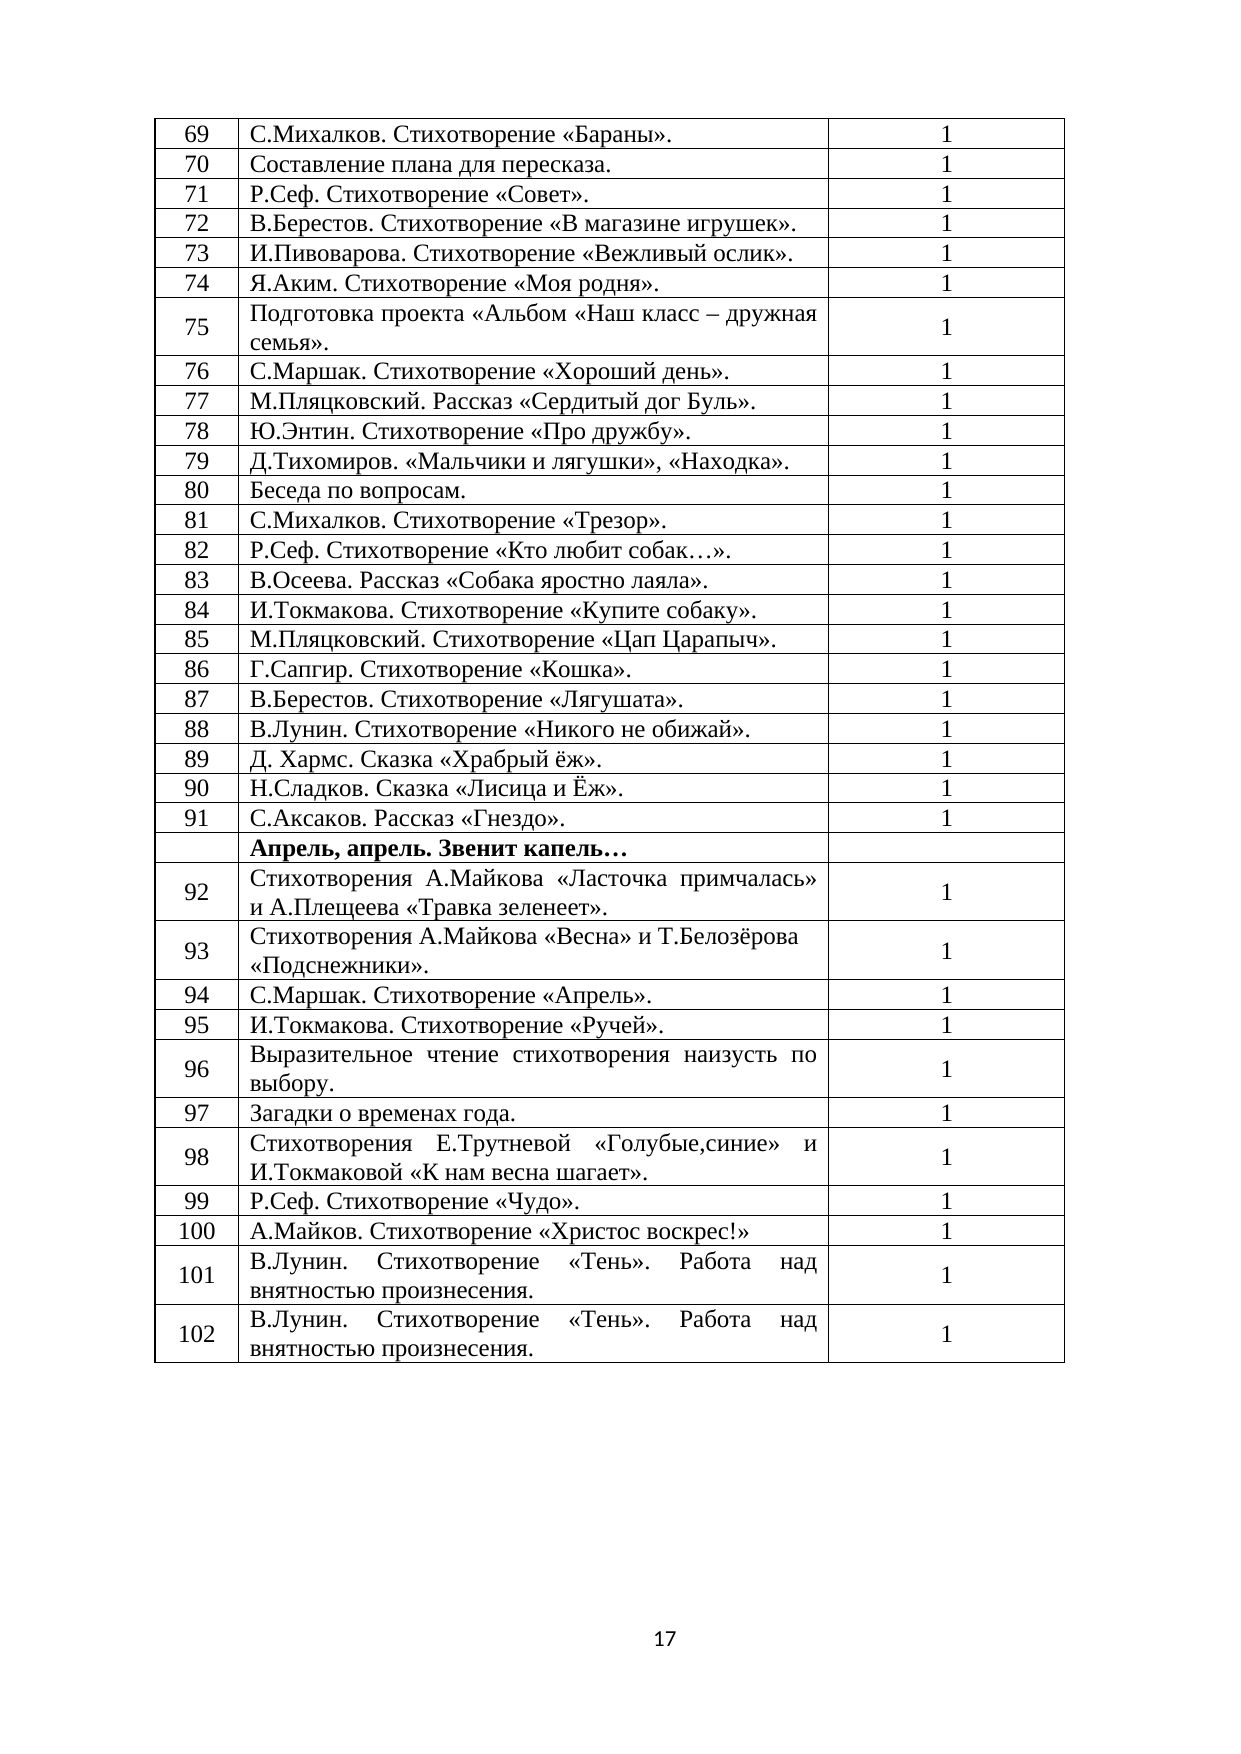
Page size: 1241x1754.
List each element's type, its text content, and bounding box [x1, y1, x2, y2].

table_cell 1 [829, 1216, 1064, 1245]
table_cell 1 [829, 446, 1064, 474]
table_cell С.Маршак. Стихотворение «Хороший день». [239, 356, 828, 385]
table_cell 93 [156, 921, 238, 979]
table_cell В.Лунин. Стихотворение «Никого не обижай». [239, 714, 828, 743]
table_cell 1 [829, 238, 1064, 267]
table_cell 75 [156, 298, 238, 355]
table_cell 1 [829, 386, 1064, 415]
table_cell 1 [829, 535, 1064, 564]
table_cell 81 [156, 505, 238, 534]
table_cell 1 [829, 1246, 1064, 1303]
table_cell 86 [156, 654, 238, 683]
table_cell 98 [156, 1128, 238, 1185]
table_cell В.Лунин. Стихотворение «Тень». Работа над внятностью произнесения. [239, 1305, 828, 1362]
table_cell 102 [156, 1305, 238, 1362]
table_cell 100 [156, 1216, 238, 1245]
table_cell С.Маршак. Стихотворение «Апрель». [239, 980, 828, 1009]
table_cell [829, 833, 1064, 862]
table_cell 77 [156, 386, 238, 415]
table_cell 95 [156, 1010, 238, 1038]
table_cell 1 [829, 565, 1064, 594]
table_cell 1 [829, 356, 1064, 385]
table_cell И.Пивоварова. Стихотворение «Вежливый ослик». [239, 238, 828, 267]
table_cell И.Токмакова. Стихотворение «Купите собаку». [239, 595, 828, 623]
table_cell 79 [156, 446, 238, 474]
table_cell 82 [156, 535, 238, 564]
table_cell Апрель, апрель. Звенит капель… [239, 833, 828, 862]
table_cell 1 [829, 209, 1064, 237]
table_cell 1 [829, 119, 1064, 148]
table_cell 74 [156, 268, 238, 297]
table_cell Р.Сеф. Стихотворение «Совет». [239, 179, 828, 207]
table_cell В.Берестов. Стихотворение «В магазине игрушек». [239, 209, 828, 237]
table_cell М.Пляцковский. Стихотворение «Цап Царапыч». [239, 625, 828, 653]
table_cell 1 [829, 1040, 1064, 1097]
table_cell 1 [829, 476, 1064, 504]
table_cell 89 [156, 744, 238, 772]
table_cell Р.Сеф. Стихотворение «Кто любит собак…». [239, 535, 828, 564]
table_cell 96 [156, 1040, 238, 1097]
table_cell 101 [156, 1246, 238, 1303]
table_cell 83 [156, 565, 238, 594]
table_cell Д. Хармс. Сказка «Храбрый ёж». [239, 744, 828, 772]
table_cell [156, 833, 238, 862]
table_cell 70 [156, 149, 238, 178]
table_cell 76 [156, 356, 238, 385]
table_cell 80 [156, 476, 238, 504]
table_cell Ю.Энтин. Стихотворение «Про дружбу». [239, 416, 828, 445]
table_cell Я.Аким. Стихотворение «Моя родня». [239, 268, 828, 297]
table_cell В.Берестов. Стихотворение «Лягушата». [239, 684, 828, 713]
table_cell 1 [829, 1305, 1064, 1362]
table_cell 1 [829, 179, 1064, 207]
table_cell Стихотворения А.Майкова «Ласточка примчалась» и А.Плещеева «Травка зеленеет». [239, 863, 828, 920]
table_cell С.Михалков. Стихотворение «Бараны». [239, 119, 828, 148]
table_cell Выразительное чтение стихотворения наизусть по выбору. [239, 1040, 828, 1097]
table_cell 1 [829, 595, 1064, 623]
table_cell 1 [829, 268, 1064, 297]
table_cell 94 [156, 980, 238, 1009]
table_cell 69 [156, 119, 238, 148]
table_cell 87 [156, 684, 238, 713]
table_cell 97 [156, 1098, 238, 1127]
table_cell Беседа по вопросам. [239, 476, 828, 504]
table_cell В.Лунин. Стихотворение «Тень». Работа над внятностью произнесения. [239, 1246, 828, 1303]
table_cell Н.Сладков. Сказка «Лисица и Ёж». [239, 774, 828, 802]
table_cell Загадки о временах года. [239, 1098, 828, 1127]
table_cell 1 [829, 654, 1064, 683]
table_cell М.Пляцковский. Рассказ «Сердитый дог Буль». [239, 386, 828, 415]
table_cell 1 [829, 416, 1064, 445]
table_cell 1 [829, 625, 1064, 653]
table_cell С.Михалков. Стихотворение «Трезор». [239, 505, 828, 534]
table_cell 1 [829, 684, 1064, 713]
table_cell 99 [156, 1186, 238, 1215]
table_cell 1 [829, 298, 1064, 355]
table_cell 1 [829, 1186, 1064, 1215]
table_cell Р.Сеф. Стихотворение «Чудо». [239, 1186, 828, 1215]
table_cell 71 [156, 179, 238, 207]
table_cell 91 [156, 803, 238, 832]
table_cell 72 [156, 209, 238, 237]
table_cell 1 [829, 863, 1064, 920]
table_cell 90 [156, 774, 238, 802]
table_cell 92 [156, 863, 238, 920]
table_cell 1 [829, 980, 1064, 1009]
table_cell 78 [156, 416, 238, 445]
table_cell 84 [156, 595, 238, 623]
table_cell Составление плана для пересказа. [239, 149, 828, 178]
table_cell 1 [829, 149, 1064, 178]
table_cell 1 [829, 1010, 1064, 1038]
table_cell 1 [829, 1098, 1064, 1127]
table_cell 88 [156, 714, 238, 743]
table_cell 85 [156, 625, 238, 653]
table_cell 1 [829, 744, 1064, 772]
table_cell И.Токмакова. Стихотворение «Ручей». [239, 1010, 828, 1038]
table_cell А.Майков. Стихотворение «Христос воскрес!» [239, 1216, 828, 1245]
table_cell Г.Сапгир. Стихотворение «Кошка». [239, 654, 828, 683]
table_cell 1 [829, 774, 1064, 802]
table_cell Стихотворения Е.Трутневой «Голубые,синие» и И.Токмаковой «К нам весна шагает». [239, 1128, 828, 1185]
table_cell В.Осеева. Рассказ «Собака яростно лаяла». [239, 565, 828, 594]
table_cell 1 [829, 1128, 1064, 1185]
table_cell Подготовка проекта «Альбом «Наш класс – дружная семья». [239, 298, 828, 355]
table_cell 1 [829, 714, 1064, 743]
table_cell С.Аксаков. Рассказ «Гнездо». [239, 803, 828, 832]
table_cell Д.Тихомиров. «Мальчики и лягушки», «Находка». [239, 446, 828, 474]
table_cell Стихотворения А.Майкова «Весна» и Т.Белозёрова «Подснежники». [239, 921, 828, 979]
table_cell 1 [829, 505, 1064, 534]
table_cell 1 [829, 803, 1064, 832]
table_cell 73 [156, 238, 238, 267]
table_cell 1 [829, 921, 1064, 979]
